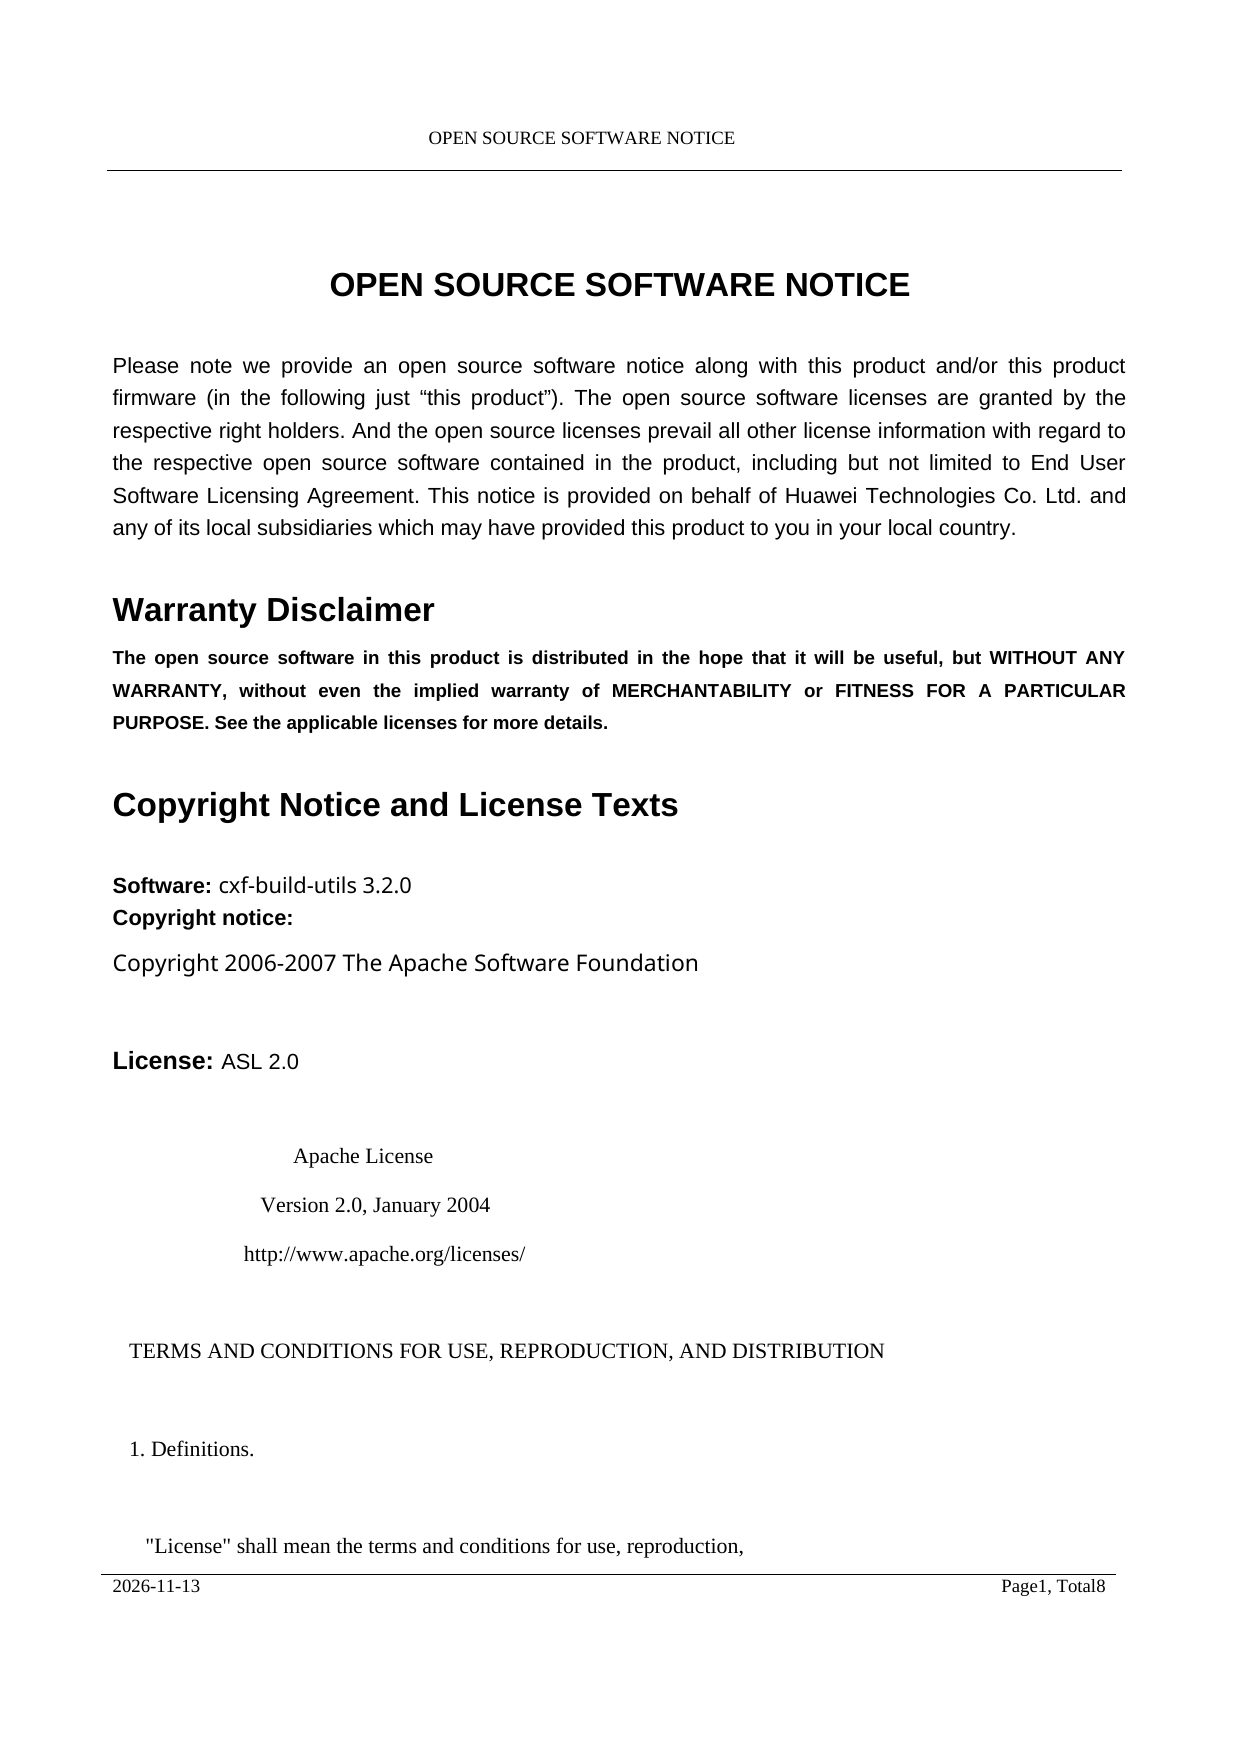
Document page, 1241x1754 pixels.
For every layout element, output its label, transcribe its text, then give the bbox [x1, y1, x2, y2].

text Software: cxf-build-utils 3.2.0 [112, 869, 1128, 901]
text Please note we provide an open source software notice along with this product and/or this product firmware (in the following just “this product”). The open source software licenses are granted by the respective right holders. And the open source licenses prevail all other license information with regard to the respective open source software contained in the product, including but not limited to End User Software Licensing Agreement. This notice is provided on behalf of Huawei Technologies Co. Ltd. and any of its local subsidiaries which may have provided this product to you in your local country. [112, 349, 1128, 544]
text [112, 1091, 1128, 1562]
text OPEN SOURCE SOFTWARE NOTICE [112, 251, 1128, 316]
text Copyright 2006-2007 The Apache Software Foundation [112, 947, 1128, 1028]
text License: ASL 2.0 [112, 1044, 1128, 1077]
text The open source software in this product is distributed in the hope that it will be useful, but WITHOUT ANY WARRANTY, without even the implied warranty of MERCHANTABILITY or FITNESS FOR A PARTICULAR PURPOSE. See the applicable licenses for more details. [112, 641, 1128, 739]
text Copyright notice: [112, 901, 1128, 934]
text Warranty Disclaimer [112, 576, 1128, 641]
text Copyright Notice and License Texts [112, 771, 1128, 836]
